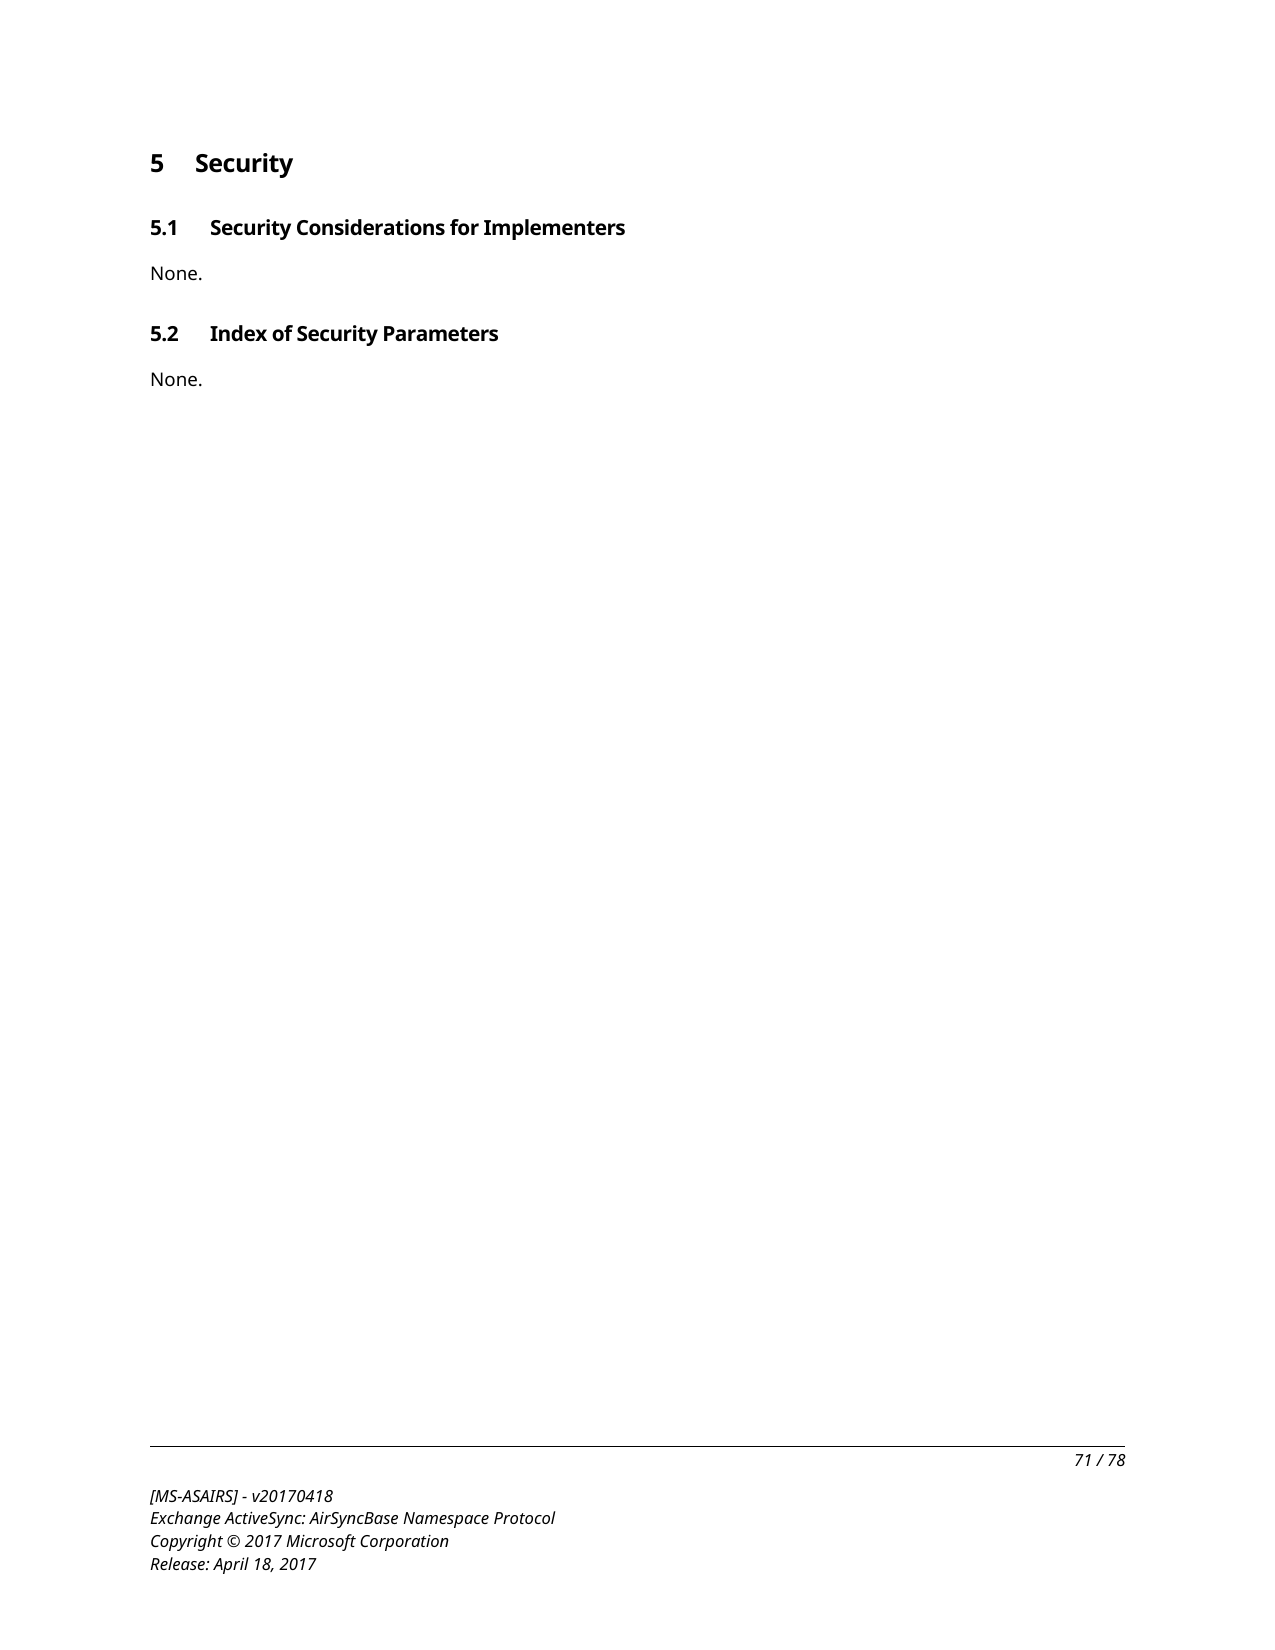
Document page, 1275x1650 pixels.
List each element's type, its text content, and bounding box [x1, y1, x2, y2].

subtitle Security [150, 146, 1125, 180]
text None. [150, 260, 1125, 286]
subtitle Index of Security Parameters [150, 319, 1125, 348]
text None. [150, 366, 1125, 392]
subtitle Security Considerations for Implementers [150, 213, 1125, 242]
